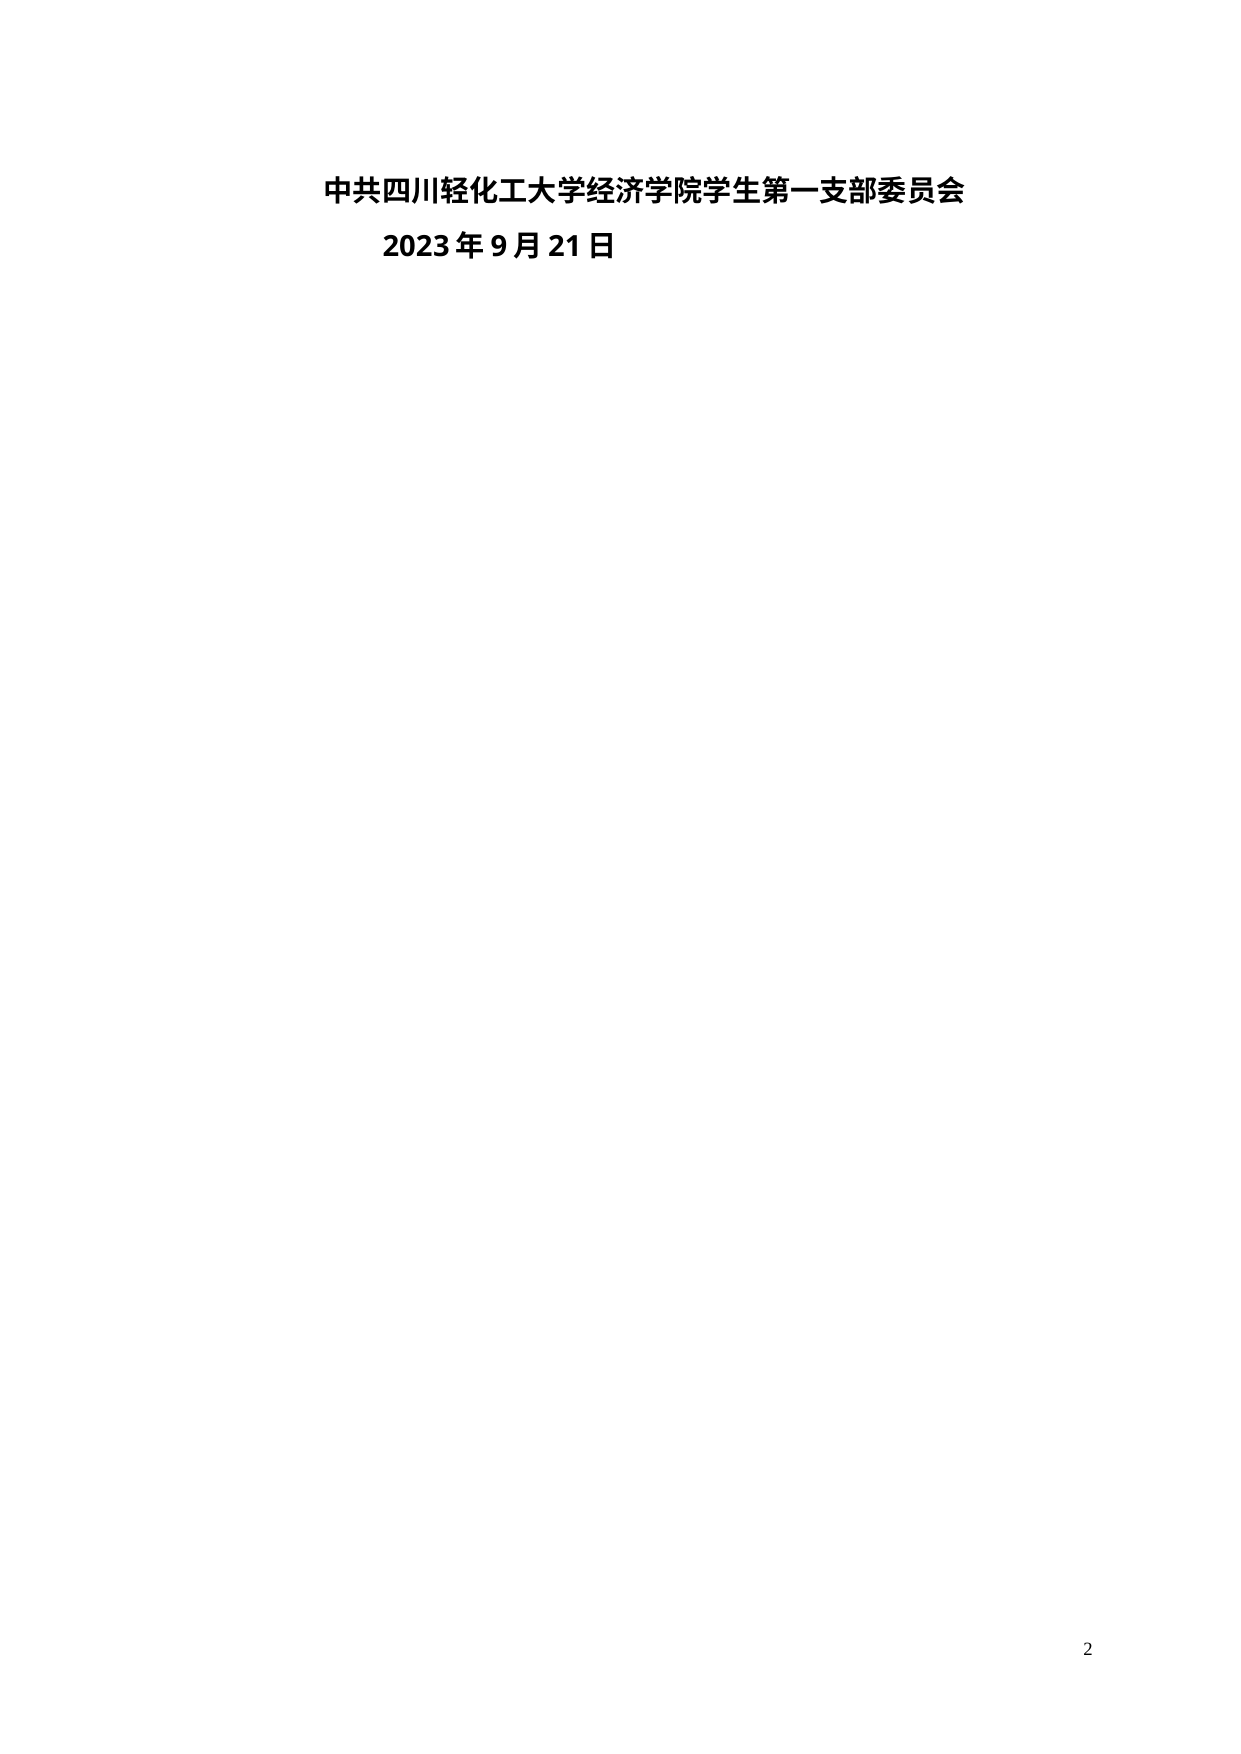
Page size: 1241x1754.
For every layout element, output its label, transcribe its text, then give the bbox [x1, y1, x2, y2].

text 2023年9月21日 [148, 210, 1092, 268]
text 中共四川轻化工大学经济学院学生第一支部委员会 [148, 148, 975, 210]
